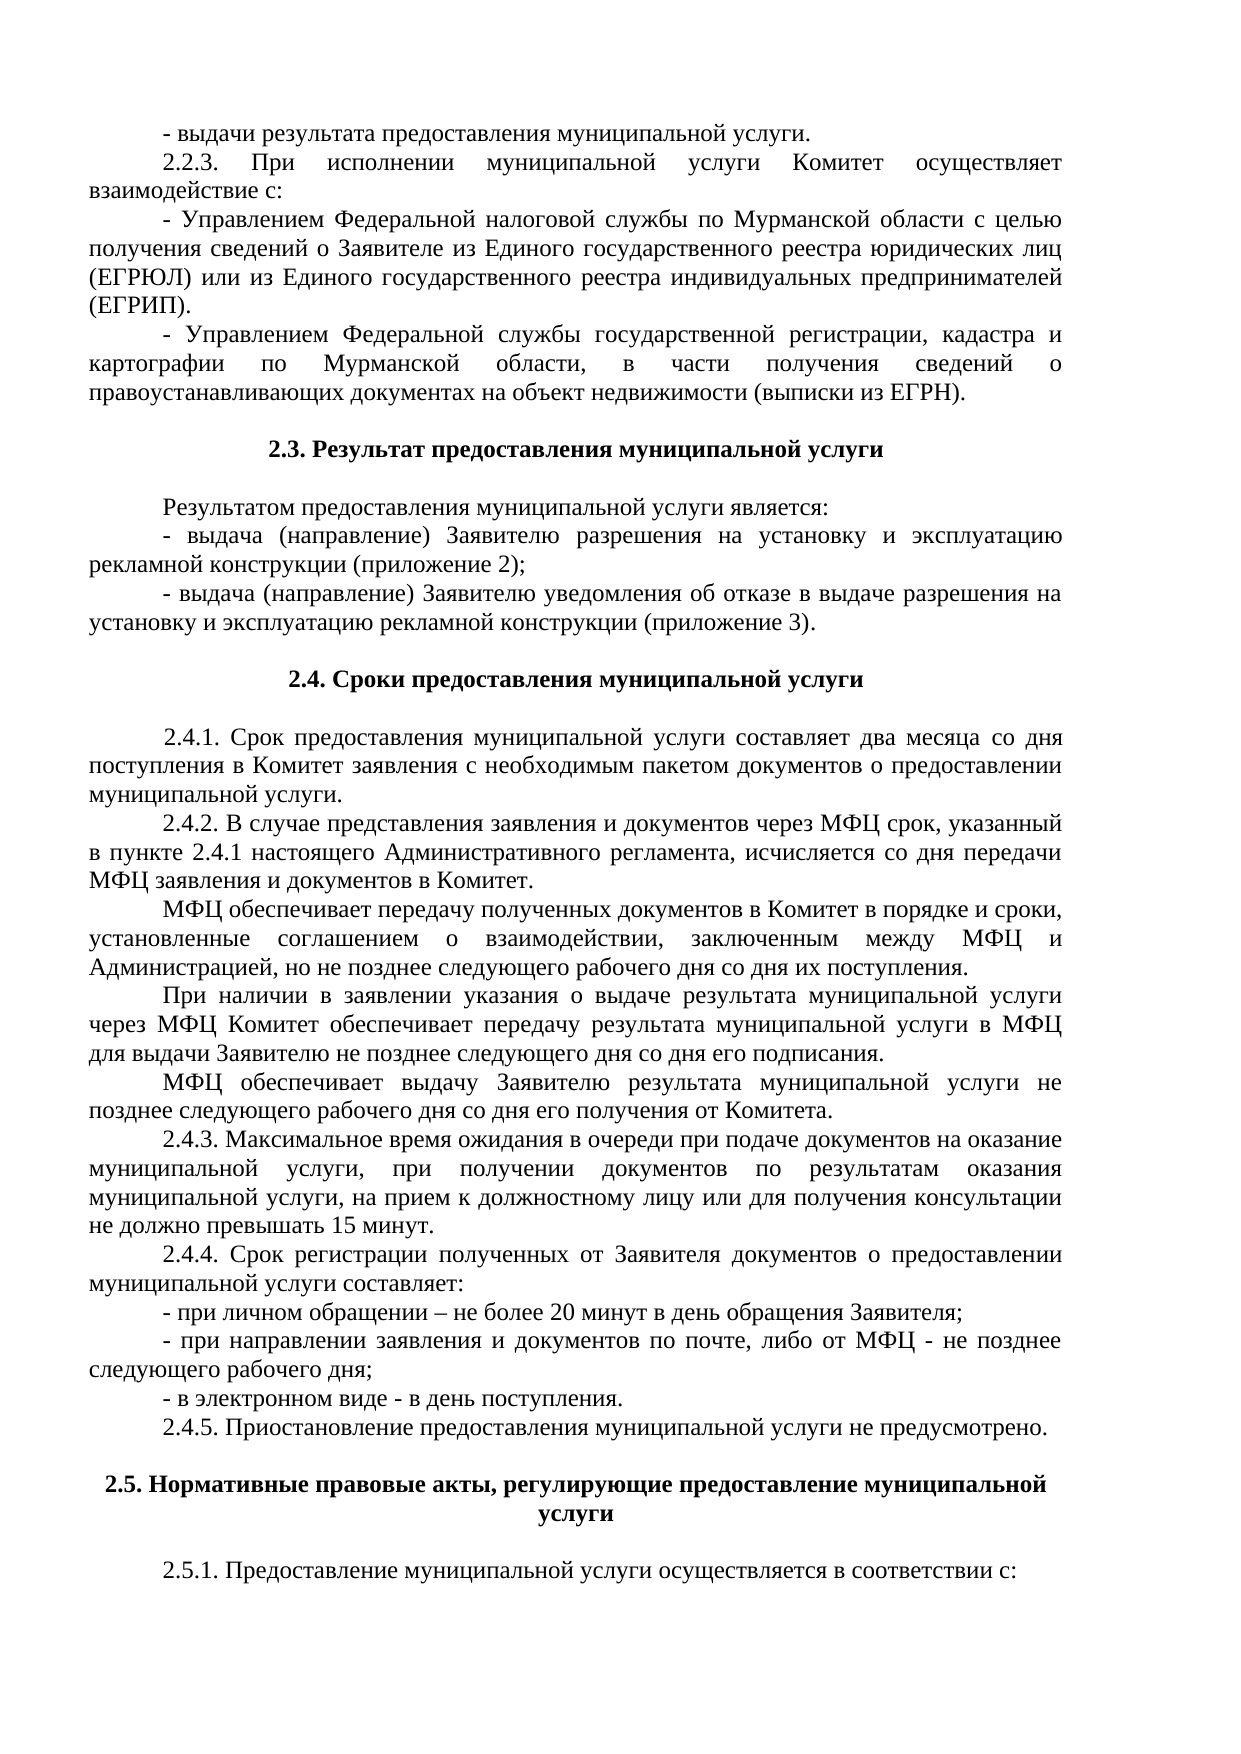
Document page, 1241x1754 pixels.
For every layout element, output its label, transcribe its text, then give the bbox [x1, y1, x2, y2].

text 2.4.4. Срок регистрации полученных от Заявителя документов о предоставлении муниципальной услуги составляет: [89, 1239, 1063, 1297]
text При наличии в заявлении указания о выдаче результата муниципальной услуги через МФЦ Комитет обеспечивает передачу результата муниципальной услуги в МФЦ для выдачи Заявителю не позднее следующего дня со дня его подписания. [89, 981, 1063, 1067]
text 2.5. Нормативные правовые акты, регулирующие предоставление муниципальной услуги [89, 1469, 1063, 1527]
text 2.3. Результат предоставления муниципальной услуги [89, 434, 1063, 463]
text 2.4. Сроки предоставления муниципальной услуги [89, 664, 1063, 693]
text МФЦ обеспечивает выдачу Заявителю результата муниципальной услуги не позднее следующего рабочего дня со дня его получения от Комитета. [89, 1067, 1063, 1124]
text 2.5.1. Предоставление муниципальной услуги осуществляется в соответствии с: [89, 1556, 1063, 1584]
text - при личном обращении – не более 20 минут в день обращения Заявителя; [89, 1297, 1063, 1326]
text - выдача (направление) Заявителю уведомления об отказе в выдаче разрешения на установку и эксплуатацию рекламной конструкции (приложение 3). [89, 578, 1063, 636]
text - выдача (направление) Заявителю разрешения на установку и эксплуатацию рекламной конструкции (приложение 2); [89, 521, 1063, 578]
text - при направлении заявления и документов по почте, либо от МФЦ - не позднее следующего рабочего дня; [89, 1326, 1063, 1383]
text - Управлением Федеральной налоговой службы по Мурманской области с целью получения сведений о Заявителе из Единого государственного реестра юридических лиц (ЕГРЮЛ) или из Единого государственного реестра индивидуальных предпринимателей (ЕГРИП). [89, 204, 1063, 319]
text МФЦ обеспечивает передачу полученных документов в Комитет в порядке и сроки, установленные соглашением о взаимодействии, заключенным между МФЦ и Администрацией, но не позднее следующего рабочего дня со дня их поступления. [89, 894, 1063, 981]
text - в электронном виде - в день поступления. [89, 1383, 1063, 1412]
text 2.4.5. Приостановление предоставления муниципальной услуги не предусмотрено. [89, 1412, 1063, 1441]
text Результатом предоставления муниципальной услуги является: [89, 492, 1063, 521]
text 2.2.3. При исполнении муниципальной услуги Комитет осуществляет взаимодействие с: [89, 147, 1063, 204]
text 2.4.3. Максимальное время ожидания в очереди при подаче документов на оказание муниципальной услуги, при получении документов по результатам оказания муниципальной услуги, на прием к должностному лицу или для получения консультации не должно превышать 15 минут. [89, 1124, 1063, 1239]
text - выдачи результата предоставления муниципальной услуги. [89, 118, 1063, 147]
text 2.4.1. Срок предоставления муниципальной услуги составляет два месяца со дня поступления в Комитет заявления с необходимым пакетом документов о предоставлении муниципальной услуги. [89, 722, 1063, 808]
text - Управлением Федеральной службы государственной регистрации, кадастра и картографии по Мурманской области, в части получения сведений о правоустанавливающих документах на объект недвижимости (выписки из ЕГРН). [89, 319, 1063, 406]
text 2.4.2. В случае представления заявления и документов через МФЦ срок, указанный в пункте 2.4.1 настоящего Административного регламента, исчисляется со дня передачи МФЦ заявления и документов в Комитет. [89, 808, 1063, 894]
